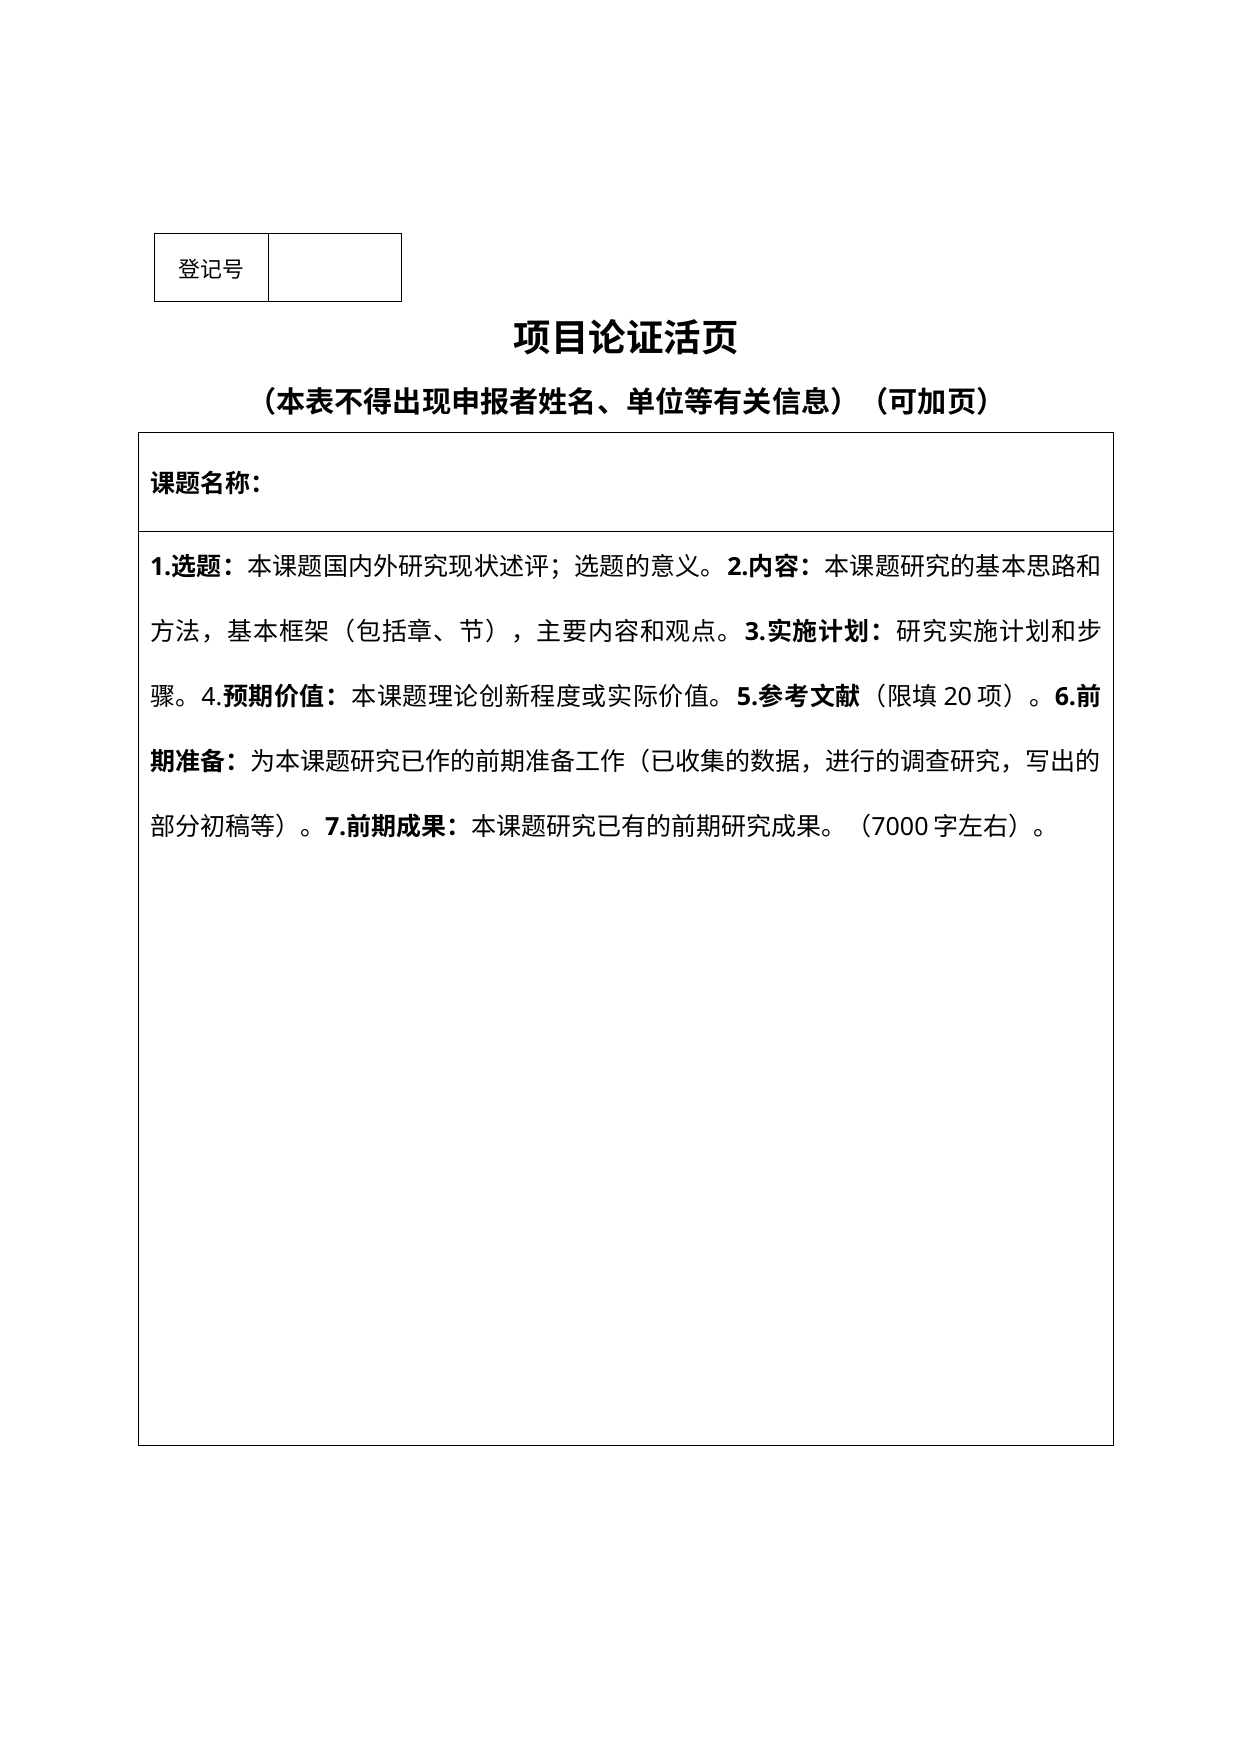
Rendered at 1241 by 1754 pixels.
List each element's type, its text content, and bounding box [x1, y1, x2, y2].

table_header 登记号 [155, 234, 268, 301]
table_header 课题名称： [139, 433, 1113, 531]
table_header [269, 234, 401, 301]
text （本表不得出现申报者姓名、单位等有关信息）（可加页） [165, 367, 1087, 432]
table_cell 1.选题：本课题国内外研究现状述评；选题的意义。2.内容：本课题研究的基本思路和方法，基本框架（包括章、节），主要内容和观点。3.实施计划：研究实施计划和步骤。4.预期价值：本课题理论创新程度或实际价值。5.参考文献（限填20项）。6.前期准备：为本课题研究已作的前期准备工作（已收集的数据，进行的调查研究，写出的部分初稿等）。7.前期成果：本课题研究已有的前期研究成果。（7000字左右）。 [139, 532, 1113, 1445]
text 项目论证活页 [165, 302, 1087, 367]
